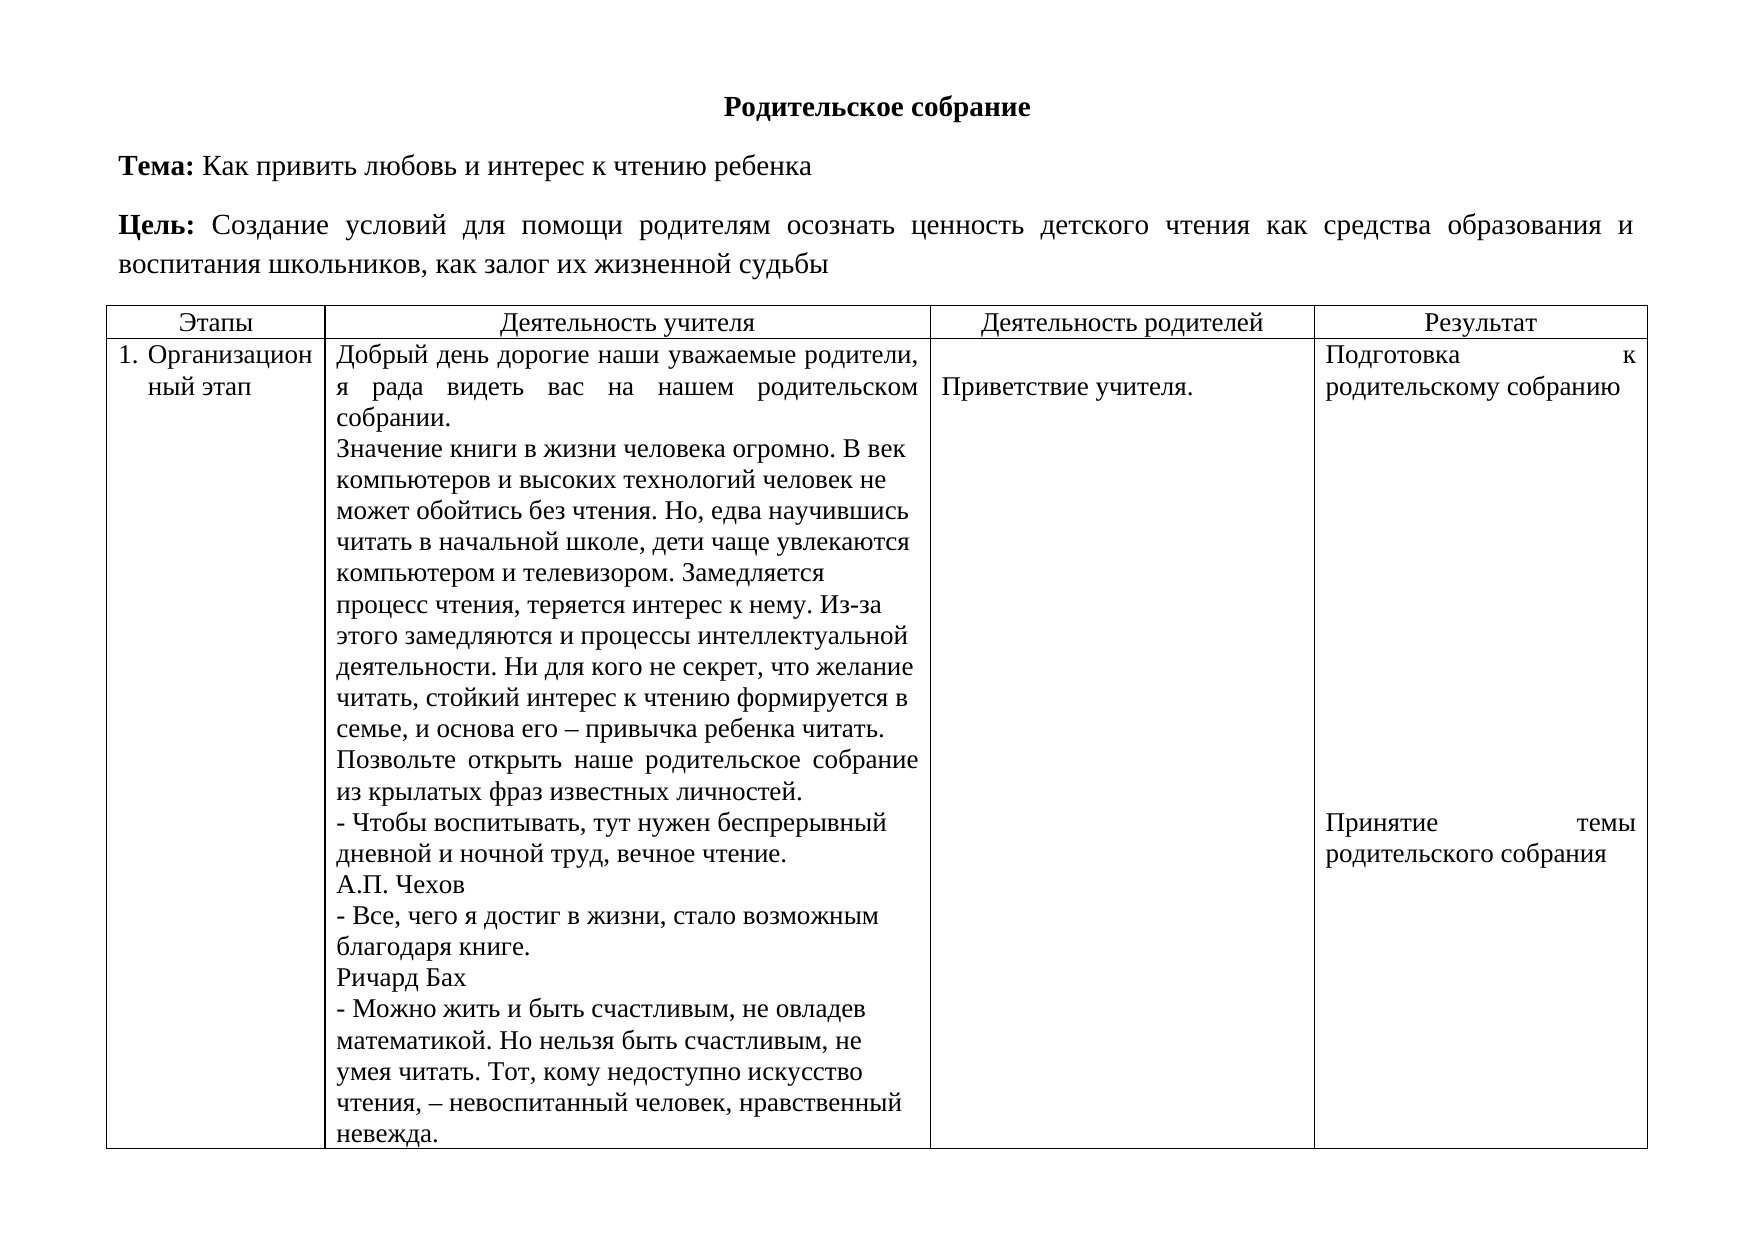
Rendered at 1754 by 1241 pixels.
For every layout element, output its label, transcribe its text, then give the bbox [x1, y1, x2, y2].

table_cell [931, 339, 1314, 1148]
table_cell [107, 339, 324, 1148]
text Родительское собрание [118, 89, 1636, 122]
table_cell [1315, 339, 1647, 1148]
text Тема: Как привить любовь и интерес к чтению ребенка [118, 148, 1636, 182]
table_header Результат [1315, 306, 1647, 337]
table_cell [326, 339, 930, 1148]
table_header Этапы [107, 306, 324, 337]
text Цель: Создание условий для помощи родителям осознать ценность детского чтения как средства образования и воспитания школьников, как залог их жизненной судьбы [118, 207, 1636, 279]
table_header Деятельность учителя [326, 306, 930, 337]
table_header Деятельность родителей [931, 306, 1314, 337]
